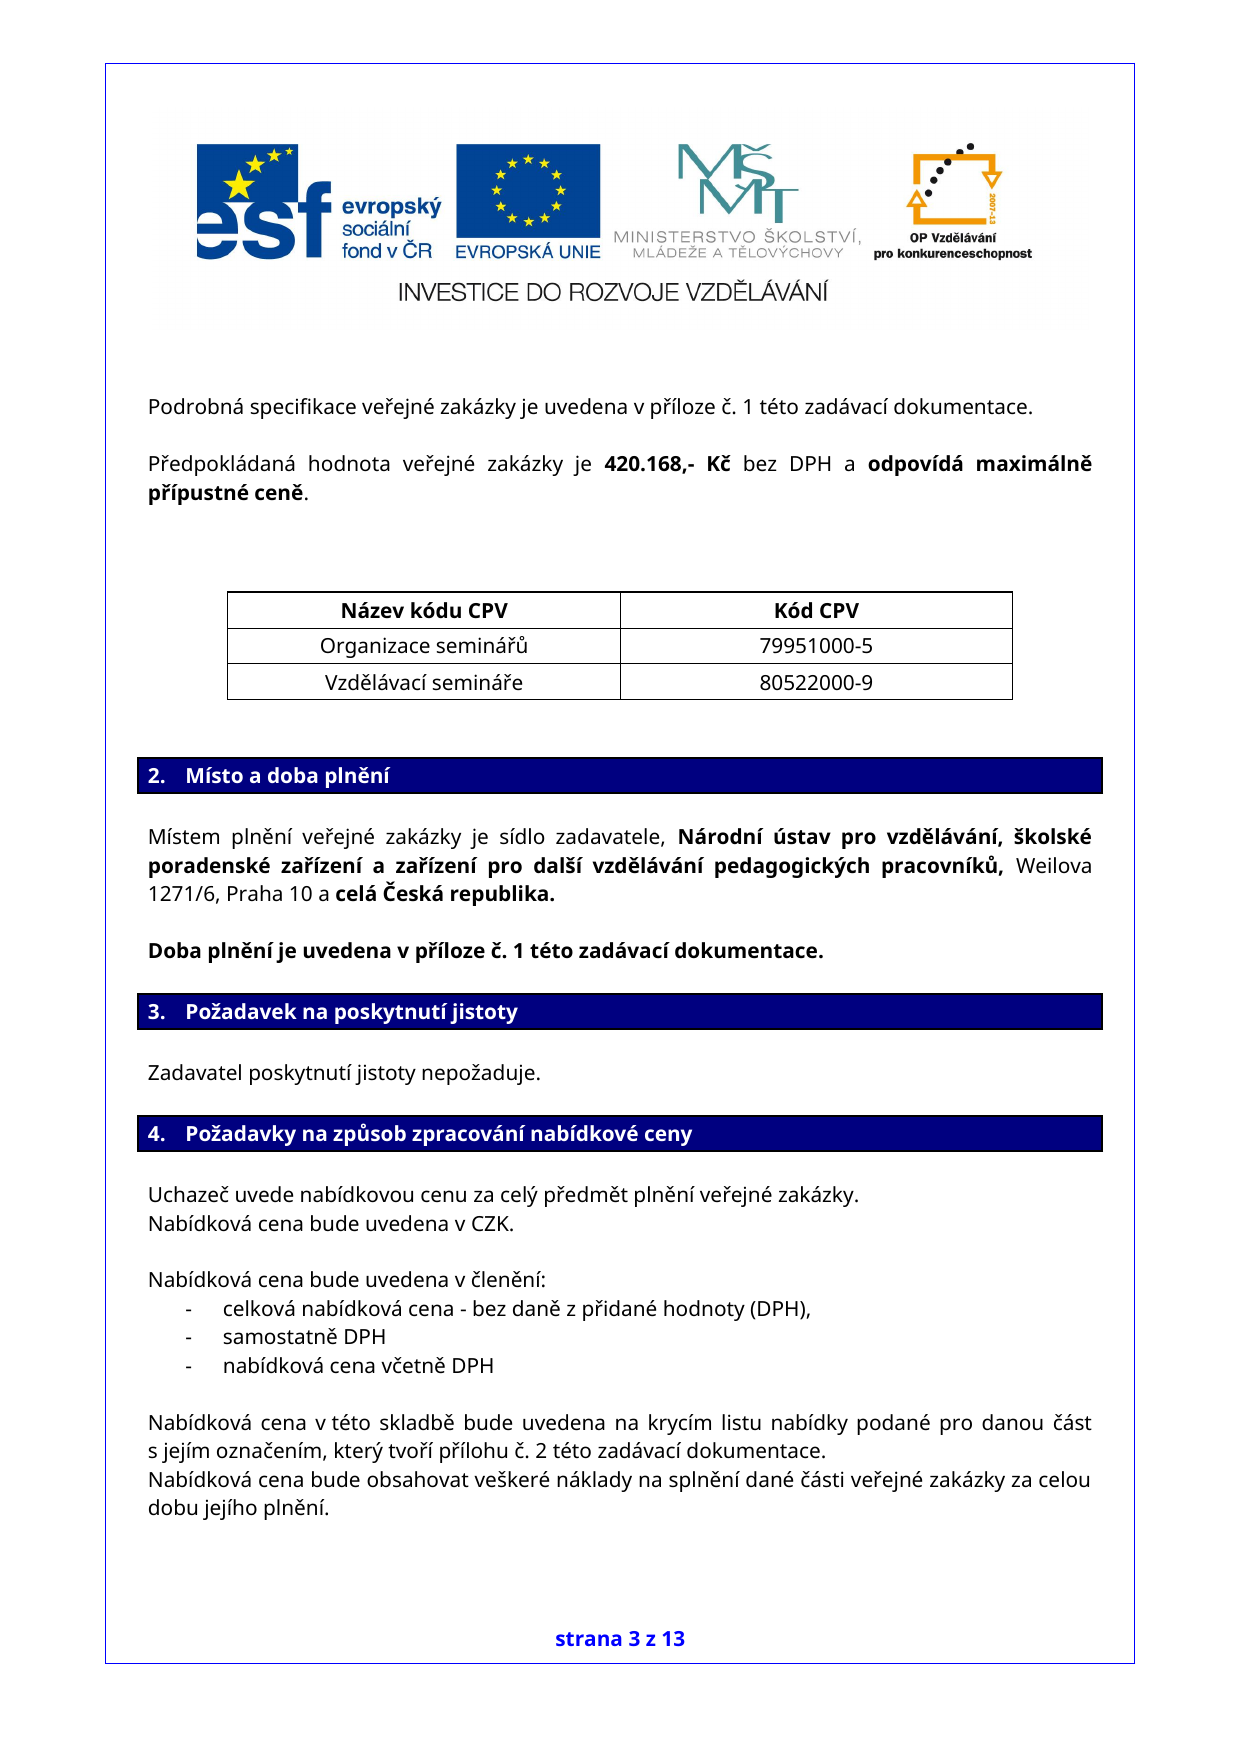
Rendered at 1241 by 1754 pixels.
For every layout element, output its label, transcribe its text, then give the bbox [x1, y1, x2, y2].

text Místem plnění veřejné zakázky je sídlo zadavatele, Národní ústav pro vzdělávání, školské poradenské zařízení a zařízení pro další vzdělávání pedagogických pracovníků, Weilova 1271/6, Praha celá Česká republika. [148, 822, 1093, 908]
subtitle Požadavky na způsob zpracování nabídkové ceny [139, 1117, 1101, 1150]
subtitle Požadavek na poskytnutí jistoty [139, 995, 1101, 1028]
text Nabídková cena v této skladbě bude uvedena na krycím listu nabídky podané pro danou část s jejím označením, který tvoří přílohu č. 2 této zadávací dokumentace. [148, 1408, 1093, 1465]
text Nabídková cena bude uvedena v členění: [148, 1266, 1093, 1294]
table_cell Organizace seminářů [228, 629, 620, 663]
subtitle Místo a doba plnění [139, 759, 1101, 792]
list celková nabídková cena - bez daně z přidané hodnoty (DPH), [185, 1294, 1093, 1322]
table_header Kód CPV [621, 593, 1012, 627]
text Doba plnění je uvedena v příloze č. 1 této zadávací dokumentace. [148, 936, 1093, 964]
text Nabídková cena bude obsahovat veškeré náklady na splnění dané části veřejné zakázky za celou dobu jejího plnění. [148, 1465, 1093, 1522]
text Uchazeč uvede nabídkovou cenu za celý předmět plnění veřejné zakázky. [148, 1180, 1093, 1209]
list samostatně DPH [185, 1322, 1093, 1351]
text Předpokládaná hodnota veřejné zakázky je 420.168,- Kč bez DPH a odpovídá maximálně přípustné ceně. [148, 449, 1093, 506]
list nabídková cena včetně DPH [185, 1351, 1093, 1379]
table_cell 80522000-9 [621, 664, 1012, 699]
text Nabídková cena bude uvedena v CZK. [148, 1209, 1093, 1237]
picture [152, 107, 1089, 330]
text Zadavatel poskytnutí jistoty nepožaduje. [148, 1058, 1093, 1087]
table_cell 79951000-5 [621, 629, 1012, 663]
text Podrobná specifikace veřejné zakázky je uvedena v příloze č. 1 této zadávací dokumentace. [148, 392, 1093, 421]
table_header Název kódu CPV [228, 593, 620, 627]
table_cell Vzdělávací semináře [228, 664, 620, 699]
